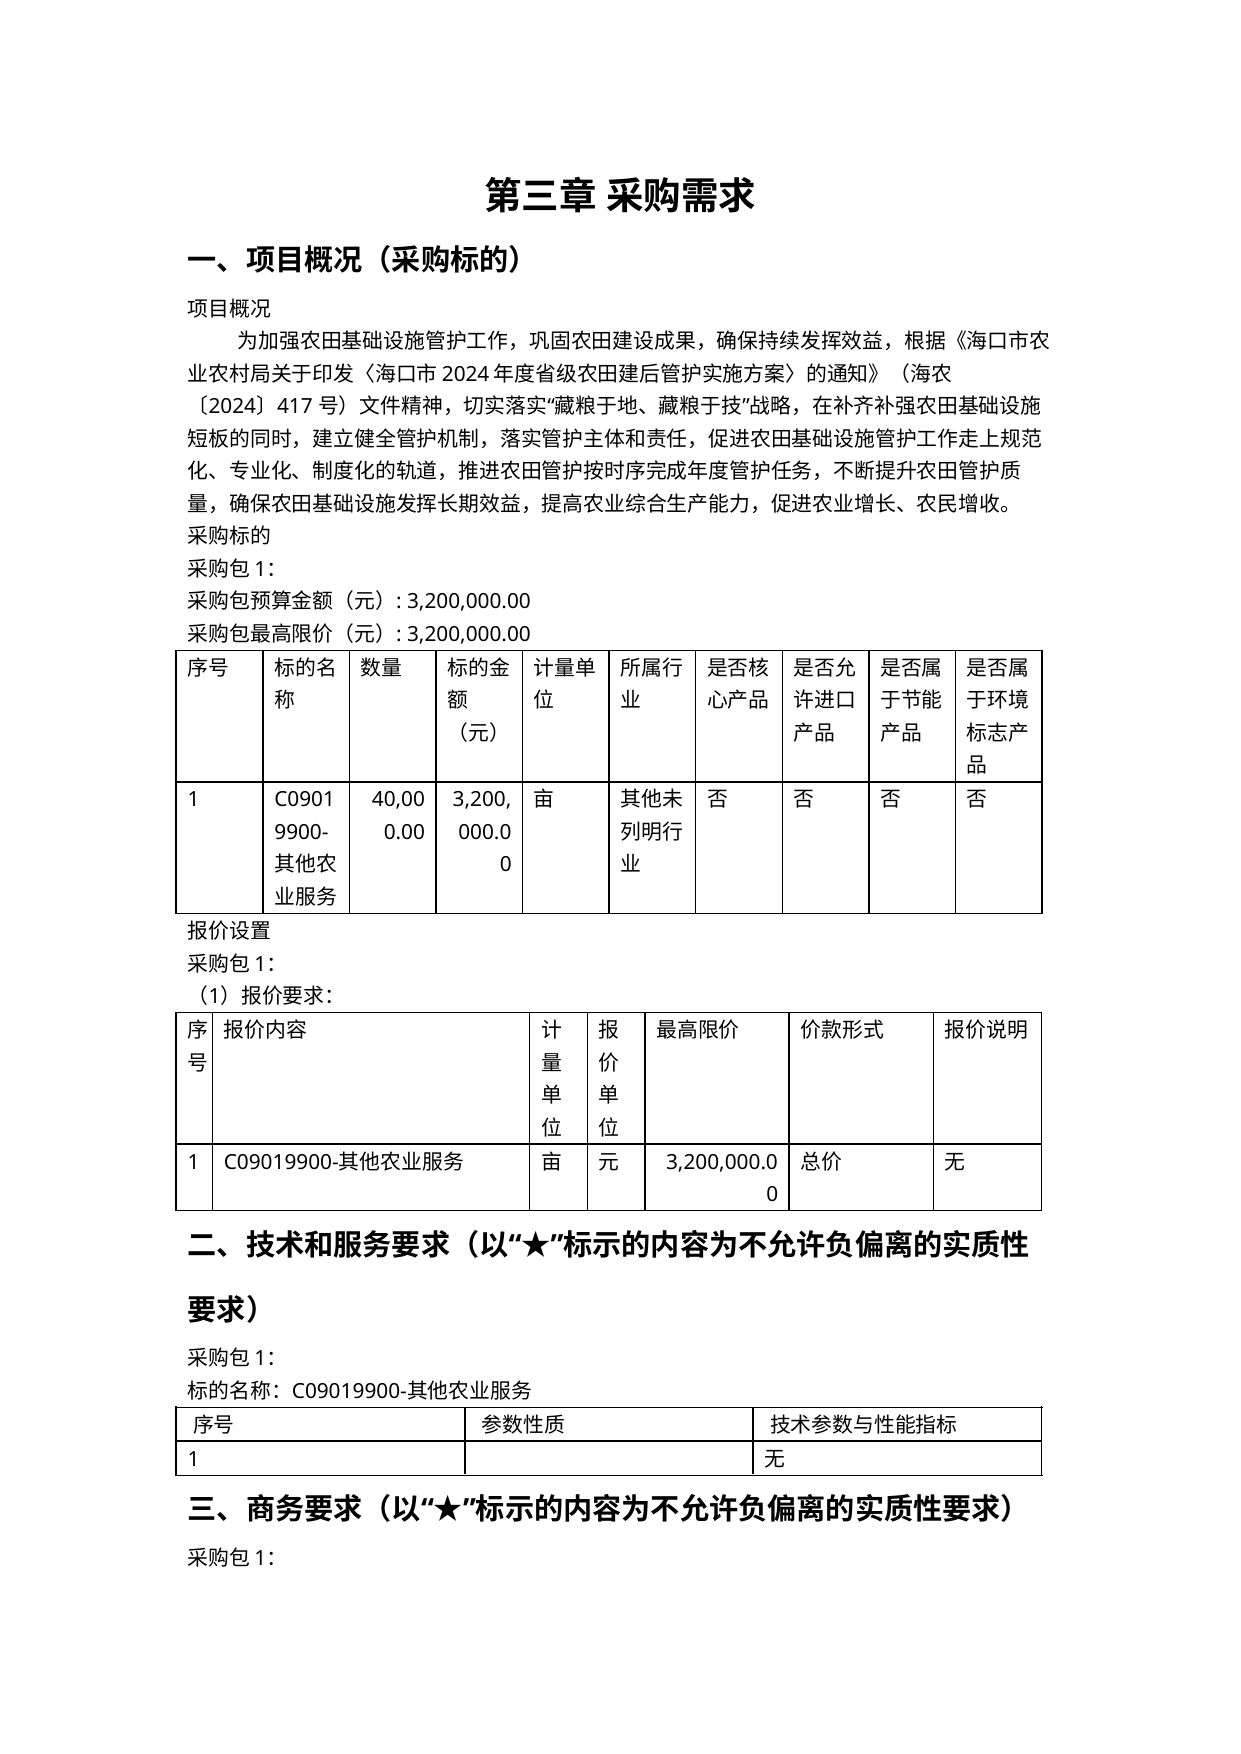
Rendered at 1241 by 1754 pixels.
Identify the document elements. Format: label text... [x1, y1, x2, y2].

table_cell 否 [956, 783, 1041, 913]
table_cell 否 [783, 783, 868, 913]
table_cell C09019900-其他农业服务 [213, 1145, 529, 1210]
table_cell 3,200,000.00 [646, 1145, 788, 1210]
table_cell 总价 [790, 1145, 933, 1210]
table_cell 否 [696, 783, 782, 913]
text 第三章 采购需求 [187, 162, 1053, 227]
table_header 标的名称 [264, 651, 349, 781]
table_header 是否属于节能产品 [870, 651, 955, 781]
text 采购包1： [187, 947, 1053, 979]
text 为加强农田基础设施管护工作，巩固农田建设成果，确保持续发挥效益，根据《海口市农业农村局关于印发〈海口市2024年度省级农田建后管护实施方案〉的通知》（海农〔2024〕417 号）文件精神，切实落实“藏粮于地、藏粮于技”战略，在补齐补强农田基础设施短板的同时，建立健全管护机制，落实管护主体和责任，促进农田基础设施管护工作走上规范化、专业化、制度化的轨道，推进农田管护按时序完成年度管护任务，不断提升农田管护质量，确保农田基础设施发挥长期效益，提高农业综合生产能力，促进农业增长、农民增收。 [187, 324, 1053, 519]
text 报价设置 [187, 914, 1053, 947]
table_cell 无 [934, 1145, 1041, 1210]
table_header 技术参数与性能指标 [754, 1408, 1041, 1440]
table_cell 否 [870, 783, 955, 913]
text 采购包1： [187, 1541, 1053, 1573]
table_cell 亩 [530, 1145, 587, 1210]
table_cell [466, 1442, 752, 1474]
table_cell 其他未列明行业 [610, 783, 695, 913]
text 采购包1： [187, 1341, 1053, 1374]
table_header 标的金额 （元） [437, 651, 522, 781]
text 采购包最高限价（元）: 3,200,000.00 [187, 617, 1053, 649]
table_header 数量 [350, 651, 435, 781]
text 项目概况 [187, 292, 1053, 324]
table_cell 元 [588, 1145, 644, 1210]
table_header 是否属于环境标志产品 [956, 651, 1041, 781]
table_cell 亩 [523, 783, 608, 913]
text （1）报价要求： [187, 979, 1053, 1012]
text 标的名称：C09019900-其他农业服务 [187, 1374, 1053, 1406]
text 三、商务要求（以“★”标示的内容为不允许负偏离的实质性要求） [187, 1476, 1053, 1541]
table_header 计量单位 [523, 651, 608, 781]
table_cell 3,200,000.00 [437, 783, 522, 913]
text 采购包预算金额（元）: 3,200,000.00 [187, 584, 1053, 617]
table_header 所属行业 [610, 651, 695, 781]
text 一、项目概况（采购标的） [187, 227, 1053, 292]
table_header 最高限价 [646, 1013, 788, 1143]
table_cell C09019900-其他农业服务 [264, 783, 349, 913]
table_header 价款形式 [790, 1013, 933, 1143]
table_header 报价说明 [934, 1013, 1041, 1143]
table_header 报价内容 [213, 1013, 529, 1143]
table_header 序号 [177, 1408, 464, 1440]
table_cell 1 [177, 783, 262, 913]
table_header 序号 [177, 651, 262, 781]
table_header 计量单位 [530, 1013, 587, 1143]
table_cell 1 [177, 1442, 464, 1474]
table_header 是否核心产品 [696, 651, 782, 781]
table_header 是否允许进口产品 [783, 651, 868, 781]
table_header 参数性质 [466, 1408, 752, 1440]
table_cell 40,000.00 [350, 783, 435, 913]
table_header 报价单位 [588, 1013, 644, 1143]
text 采购标的 [187, 519, 1053, 552]
table_cell 1 [177, 1145, 212, 1210]
table_header 序号 [177, 1013, 212, 1143]
table_cell 无 [754, 1442, 1041, 1474]
text 采购包1： [187, 552, 1053, 584]
text 二、技术和服务要求（以“★”标示的内容为不允许负偏离的实质性要求） [187, 1211, 1053, 1341]
